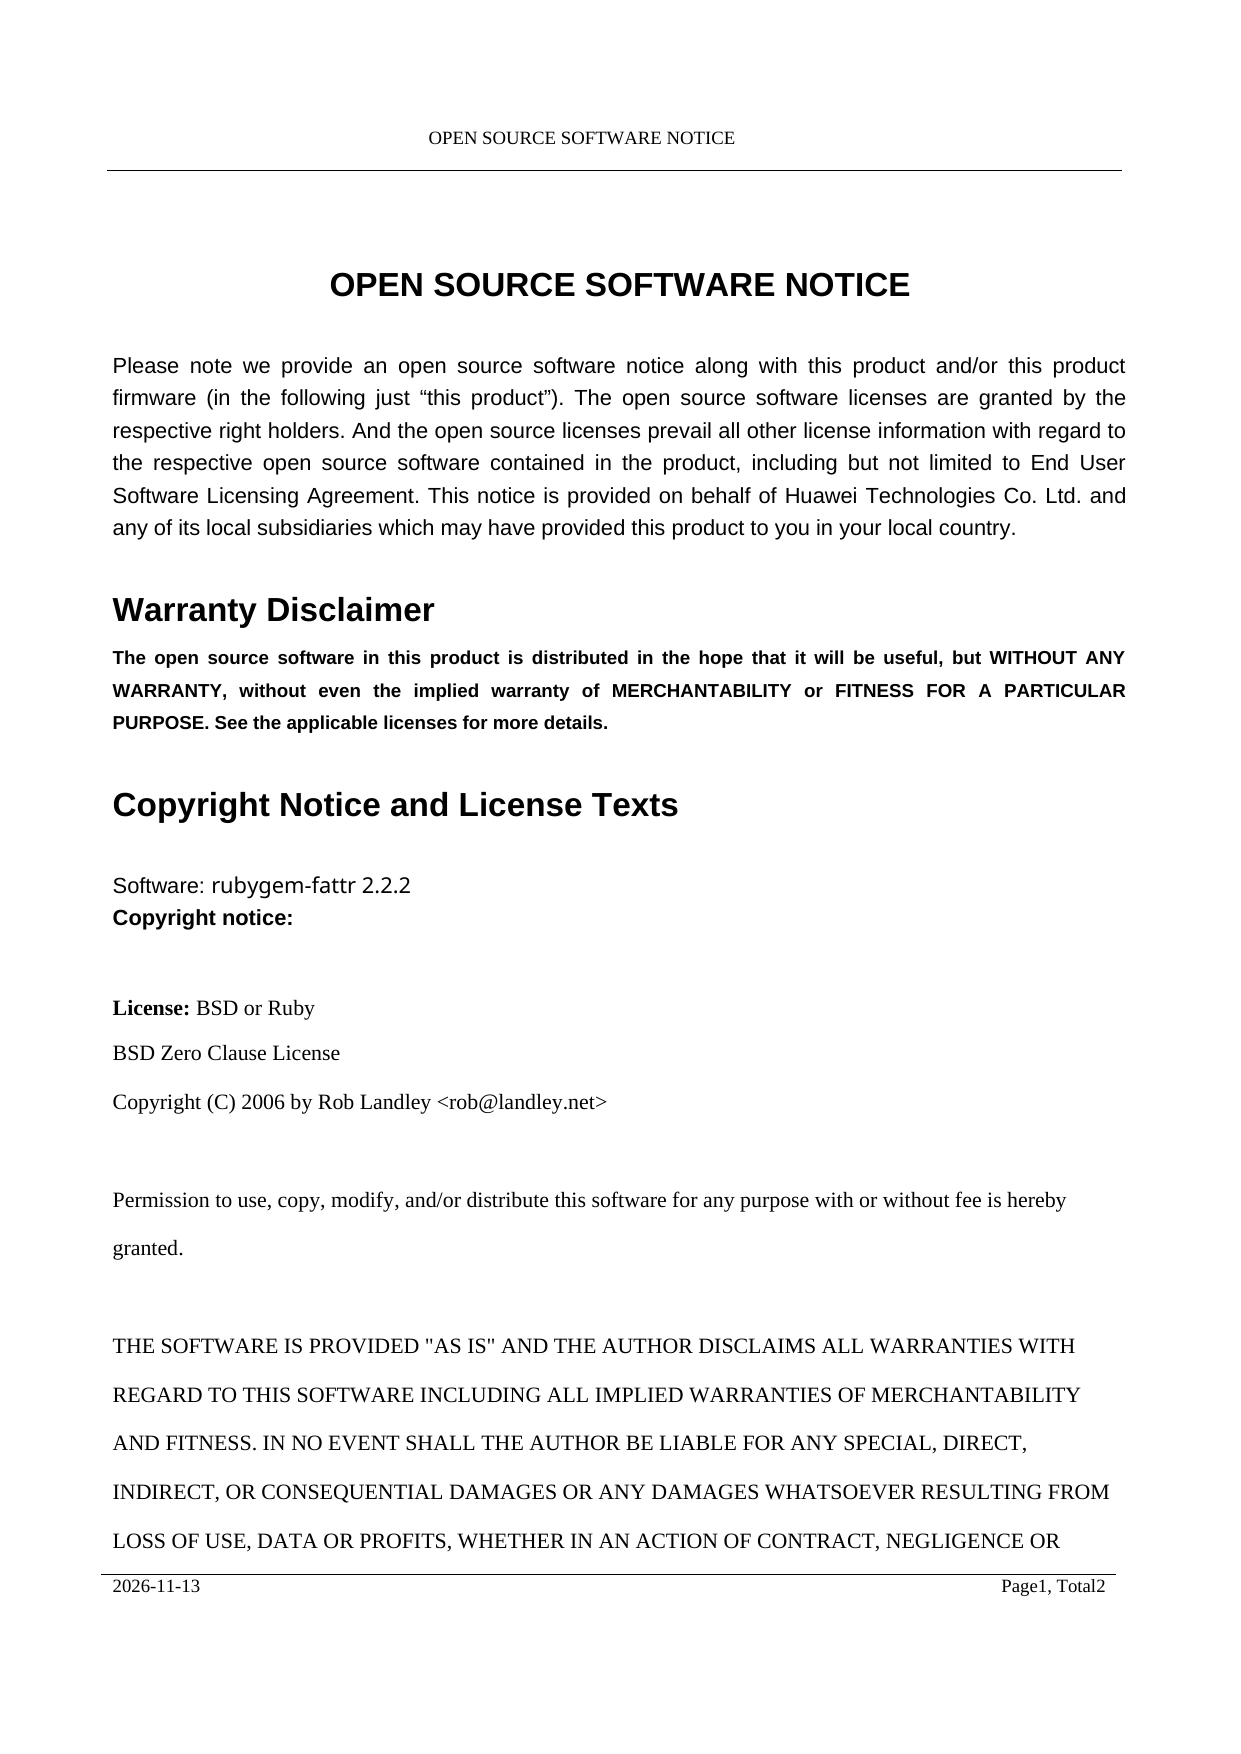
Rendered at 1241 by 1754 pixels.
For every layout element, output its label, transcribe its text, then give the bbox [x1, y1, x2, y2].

text The open source software in this product is distributed in the hope that it will be useful, but WITHOUT ANY WARRANTY, without even the implied warranty of MERCHANTABILITY or FITNESS FOR A PARTICULAR PURPOSE. See the applicable licenses for more details. [112, 641, 1128, 739]
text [112, 1037, 1128, 1557]
text Please note we provide an open source software notice along with this product and/or this product firmware (in the following just “this product”). The open source software licenses are granted by the respective right holders. And the open source licenses prevail all other license information with regard to the respective open source software contained in the product, including but not limited to End User Software Licensing Agreement. This notice is provided on behalf of Huawei Technologies Co. Ltd. and any of its local subsidiaries which may have provided this product to you in your local country. [112, 349, 1128, 544]
text Copyright notice: [112, 901, 1128, 934]
text License: BSD or Ruby [112, 992, 1128, 1024]
text Software: rubygem-fattr 2.2.2 [112, 869, 1128, 901]
text OPEN SOURCE SOFTWARE NOTICE [112, 251, 1128, 316]
text Warranty Disclaimer [112, 576, 1128, 641]
text Copyright Notice and License Texts [112, 771, 1128, 836]
